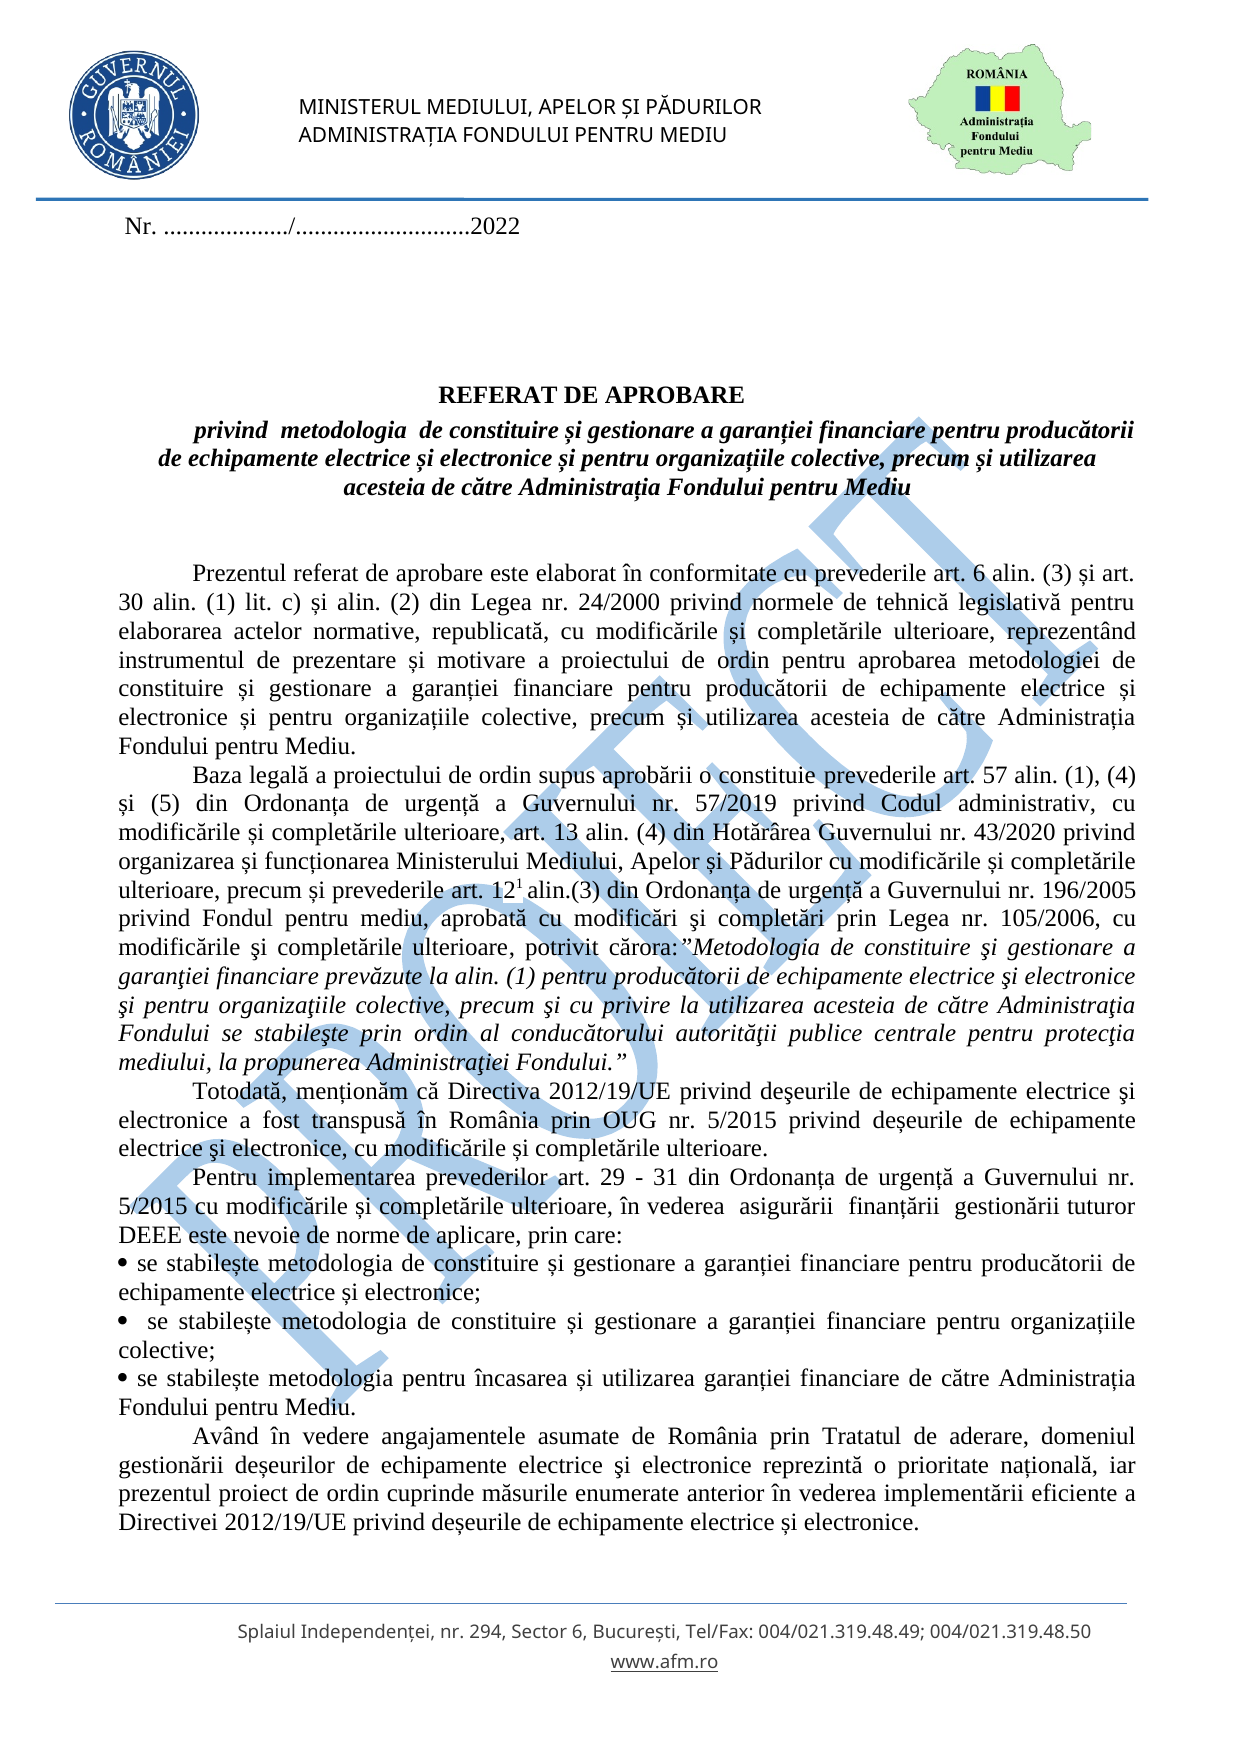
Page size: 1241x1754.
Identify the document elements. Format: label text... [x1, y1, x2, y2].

picture [62, 43, 205, 186]
list se stabilește metodologia pentru încasarea și utilizarea garanției financiare de către Administrația Fondului pentru Mediu. [118, 1363, 1137, 1421]
text privind metodologia de constituire și gestionare a garanției financiare pentru producătorii de echipamente electrice și electronice și pentru organizațiile colective, precum și utilizarea acesteia de către Administrația Fondului pentru Mediu [118, 415, 1137, 501]
text Având în vedere angajamentele asumate de România prin Tratatul de aderare, domeniul gestionării deșeurilor de echipamente electrice şi electronice reprezintă o prioritate națională, iar prezentul proiect de ordin cuprinde măsurile enumerate anterior în vederea implementării eficiente a Directivei 2012/19/UE privind deșeurile de echipamente electrice și electronice. [118, 1421, 1137, 1536]
subtitle REFERAT DE APROBARE [413, 380, 1137, 408]
text Prezentul referat de aprobare este elaborat în conformitate cu prevederile art. 6 alin. (3) și art. 30 alin. (1) lit. c) și alin. (2) din Legea nr. 24/2000 privind normele de tehnică legislativă pentru elaborarea actelor normative, republicată, cu modificările și completările ulterioare, reprezentând instrumentul de prezentare și motivare a proiectului de ordin pentru aprobarea metodologiei de constituire și gestionare a garanției financiare pentru producătorii de echipamente electrice și electronice și pentru organizațiile colective, precum și utilizarea acesteia de către Administrația Fondului pentru Mediu. [118, 558, 1137, 760]
text Totodată, menționăm că Directiva 2012/19/UE privind deşeurile de echipamente electrice şi electronice a fost transpusă în România prin OUG nr. 5/2015 privind deșeurile de echipamente electrice şi electronice, cu modificările și completările ulterioare. [118, 1076, 1137, 1162]
text Baza legală a proiectului de ordin supus aprobării o constituie prevederile art. 57 alin. (1), (4) și (5) din Ordonanța de urgență a Guvernului nr. 57/2019 privind Codul administrativ, cu modificările și completările ulterioare, art. 13 alin. (4) din Hotărârea Guvernului nr. 43/2020 privind organizarea și funcționarea Ministerului Mediului, Apelor și Pădurilor cu modificările și completările ulterioare, precum și prevederile art. 121 alin.(3) din Ordonanța de urgență a Guvernului nr. 196/2005 privind Fondul pentru mediu, aprobată cu modificări şi completări prin Legea nr. 105/2006, cu modificările şi completările ulterioare, potrivit cărora:”Metodologia de constituire şi gestionare a garanţiei financiare prevăzute la alin. (1) pentru producătorii de echipamente electrice şi electronice şi pentru organizaţiile colective, precum şi cu privire la utilizarea acesteia de către Administraţia Fondului se stabileşte prin ordin al conducătorului autorităţii publice centrale pentru protecţia mediului, la propunerea Administraţiei Fondului.” [118, 760, 1137, 1076]
list se stabilește metodologia de constituire și gestionare a garanției financiare pentru organizațiile colective; [118, 1306, 1137, 1363]
text Nr. ..................../............................2022 [118, 211, 1137, 240]
picture [908, 44, 1092, 175]
list se stabilește metodologia de constituire și gestionare a garanției financiare pentru producătorii de echipamente electrice și electronice; [118, 1248, 1137, 1306]
text Pentru implementarea prevederilor art. 29 - 31 din Ordonanța de urgență a Guvernului nr. 5/2015 cu modificările și completările ulterioare, în vederea asigurării finanțării gestionării tuturor DEEE este nevoie de norme de aplicare, prin care: [118, 1162, 1137, 1248]
